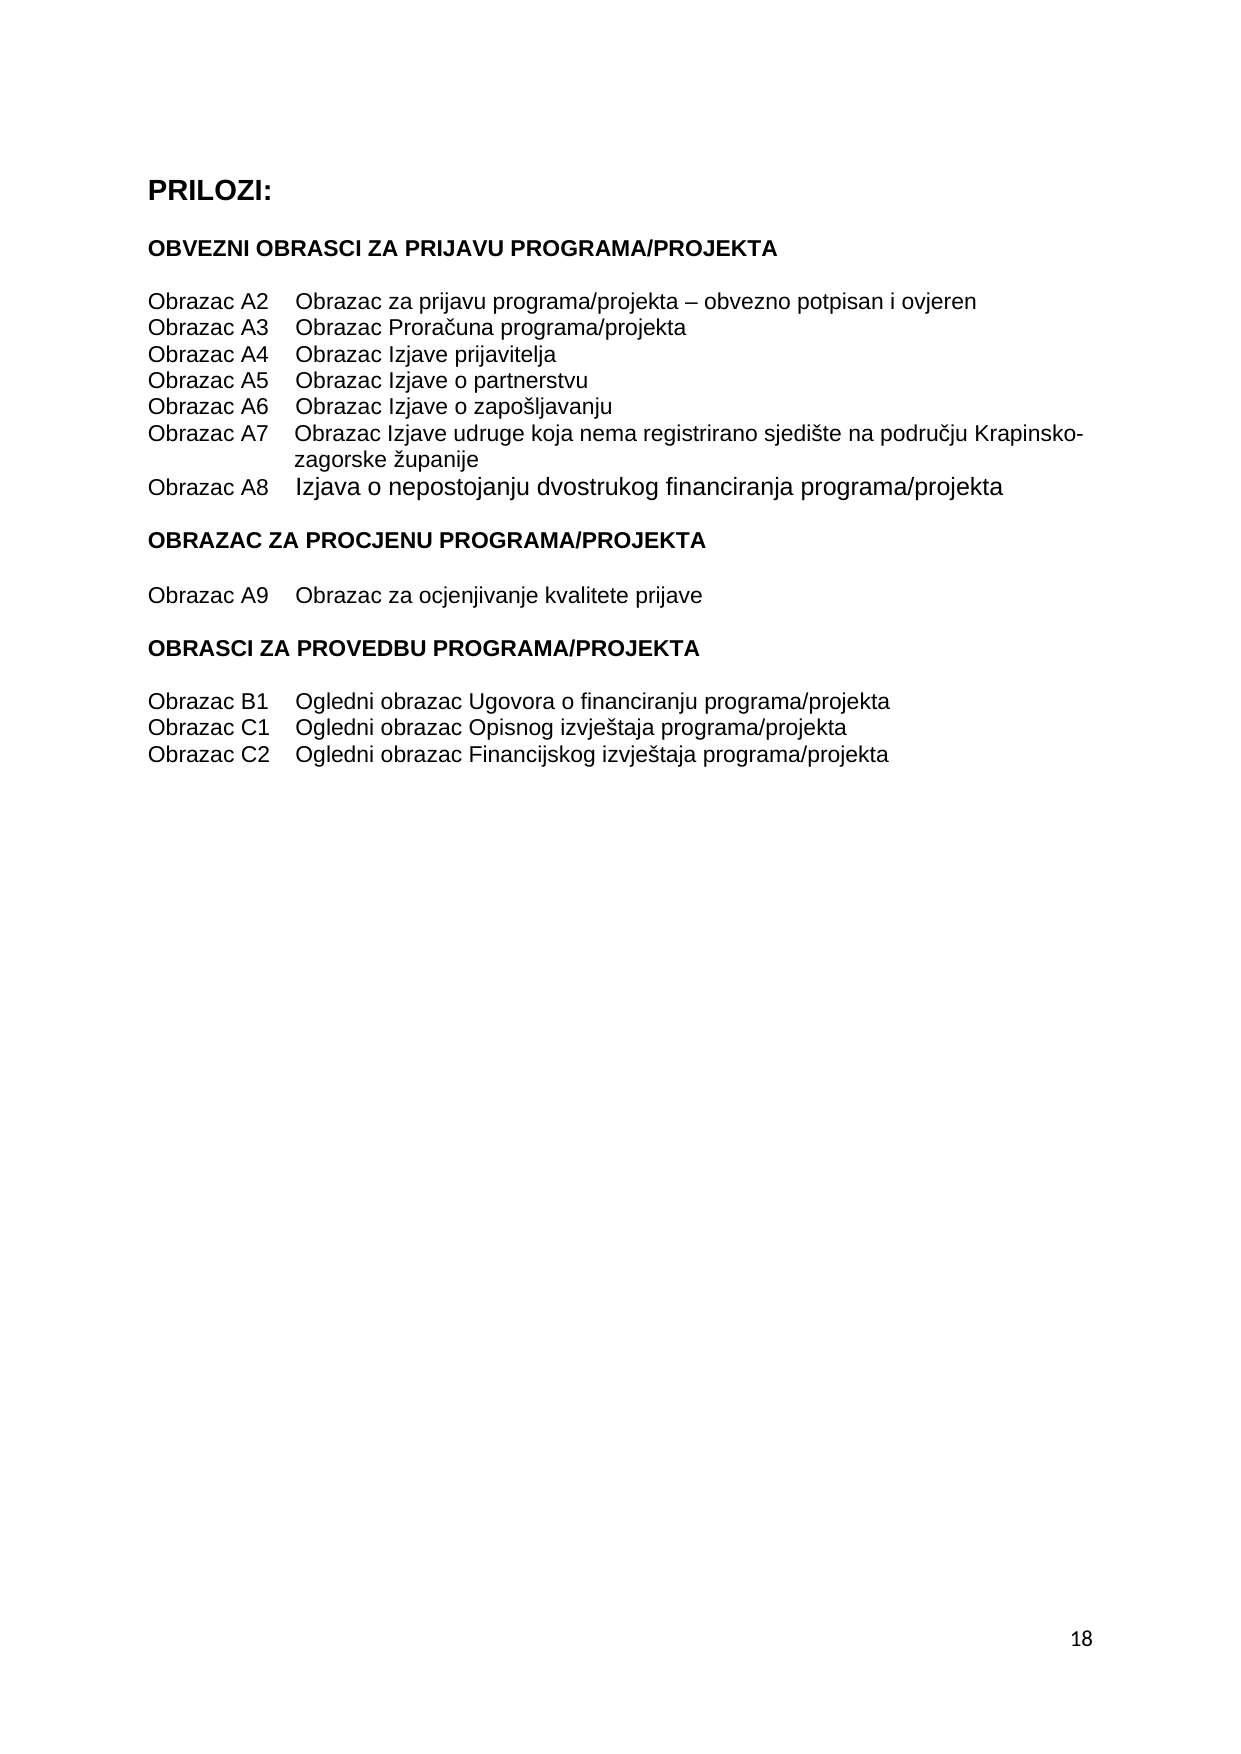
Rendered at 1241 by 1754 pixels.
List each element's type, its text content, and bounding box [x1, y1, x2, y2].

text OBRASCI ZA PROVEDBU PROGRAMA/PROJEKTA [148, 635, 1093, 662]
text Obrazac A4 Obrazac Izjave prijavitelja [148, 341, 1093, 367]
text Obrazac A7 Obrazac Izjave udruge koja nema registrirano sjedište na području Krapinsko- [148, 419, 1093, 446]
text Obrazac A3 Obrazac Proračuna programa/projekta [148, 314, 1093, 341]
text Obrazac A5 Obrazac Izjave o partnerstvu [148, 367, 1093, 393]
text Obrazac B1 Ogledni obrazac Ugovora o financiranju programa/projekta [148, 688, 1093, 714]
subtitle PRILOZI: [148, 173, 1093, 206]
text Obrazac A2 Obrazac za prijavu programa/projekta – obvezno potpisan i ovjeren [148, 288, 1093, 314]
text Obrazac A9 Obrazac za ocjenjivanje kvalitete prijave [148, 582, 1093, 609]
text zagorske županije [148, 446, 1093, 472]
text OBRAZAC ZA PROCJENU PROGRAMA/PROJEKTA [148, 527, 1093, 554]
text Obrazac A6 Obrazac Izjave o zapošljavanju [148, 393, 1093, 419]
text Obrazac C2 Ogledni obrazac Financijskog izvještaja programa/projekta [148, 741, 1093, 767]
text OBVEZNI OBRASCI ZA PRIJAVU PROGRAMA/PROJEKTA [148, 235, 1093, 261]
text Obrazac C1 Ogledni obrazac Opisnog izvještaja programa/projekta [148, 714, 1093, 741]
text Obrazac A8 Izjava o nepostojanju dvostrukog financiranja programa/projekta [148, 472, 1093, 501]
